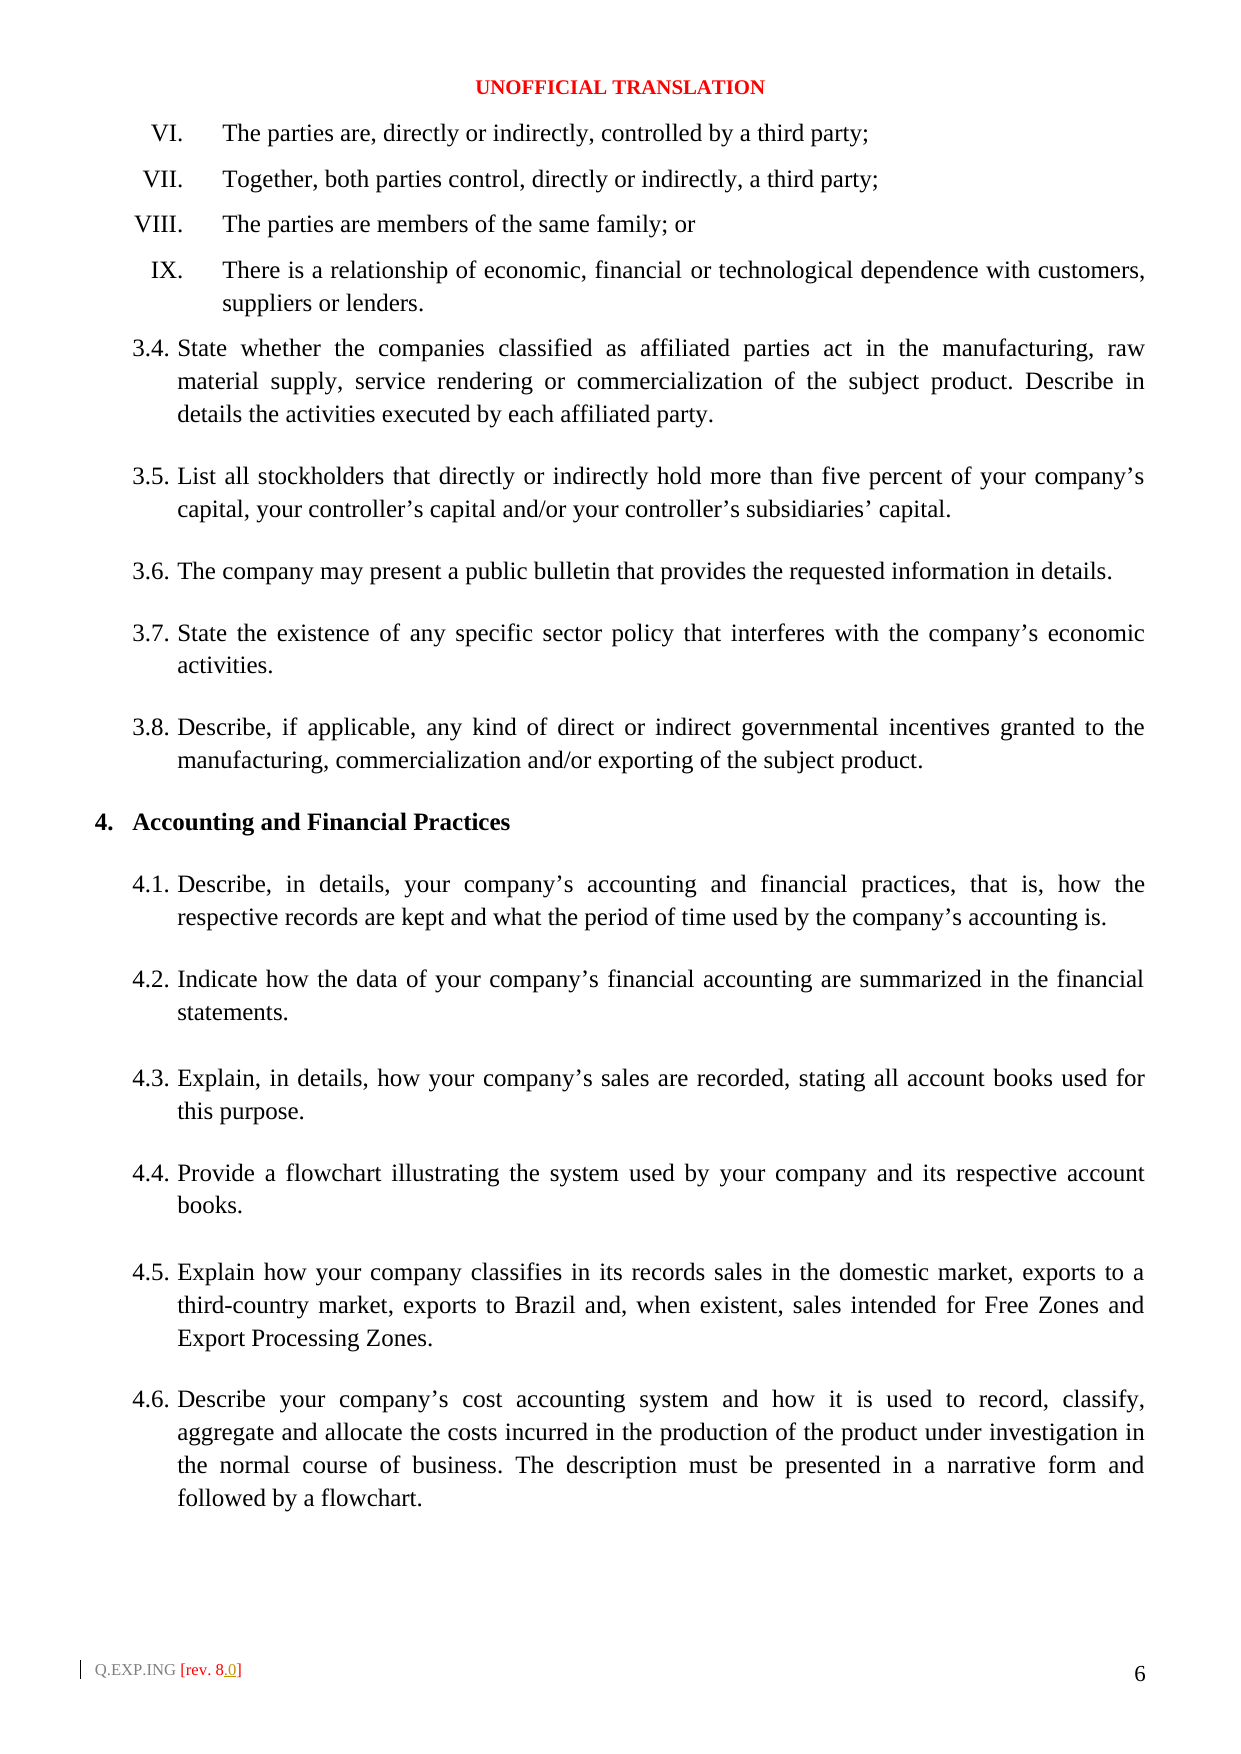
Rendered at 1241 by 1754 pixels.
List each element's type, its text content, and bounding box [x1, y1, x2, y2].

list Explain, in details, how your company’s sales are recorded, stating all account books used for this purpose. [132, 1063, 1146, 1124]
list The parties are members of the same family; or [183, 209, 1146, 238]
list Describe, in details, your company’s accounting and financial practices, that is, how the respective records are kept and what the period of time used by the company’s accounting is. [132, 869, 1146, 931]
list Describe, if applicable, any kind of direct or indirect governmental incentives granted to the manufacturing, commercialization and/or exporting of the subject product. [132, 712, 1146, 774]
list State the existence of any specific sector policy that interferes with the company’s economic activities. [132, 618, 1146, 679]
list Provide a flowchart illustrating the system used by your company and its respective account books. [132, 1158, 1146, 1219]
list The parties are, directly or indirectly, controlled by a third party; [183, 118, 1146, 147]
list Indicate how the data of your company’s financial accounting are summarized in the financial statements. [132, 964, 1146, 1026]
list The company may present a public bulletin that provides the requested information in details. [132, 556, 1146, 584]
list List all stockholders that directly or indirectly hold more than five percent of your company’s capital, your controller’s capital and/or your controller’s subsidiaries’ capital. [132, 461, 1146, 523]
list Describe your company’s cost accounting system and how it is used to record, classify, aggregate and allocate the costs incurred in the production of the product under investigation in the normal course of business. The description must be presented in a narrative form and followed by a flowchart. [132, 1384, 1146, 1512]
list Explain how your company classifies in its records sales in the domestic market, exports to a third-country market, exports to Brazil and, when existent, sales intended for Free Zones and Export Processing Zones. [132, 1257, 1146, 1351]
list Accounting and Financial Practices [94, 807, 1146, 836]
list Together, both parties control, directly or indirectly, a third party; [183, 164, 1146, 192]
list State whether the companies classified as affiliated parties act in the manufacturing, raw material supply, service rendering or commercialization of the subject product. Describe in details the activities executed by each affiliated party. [132, 333, 1146, 428]
list There is a relationship of economic, financial or technological dependence with customers, suppliers or lenders. [183, 255, 1146, 316]
